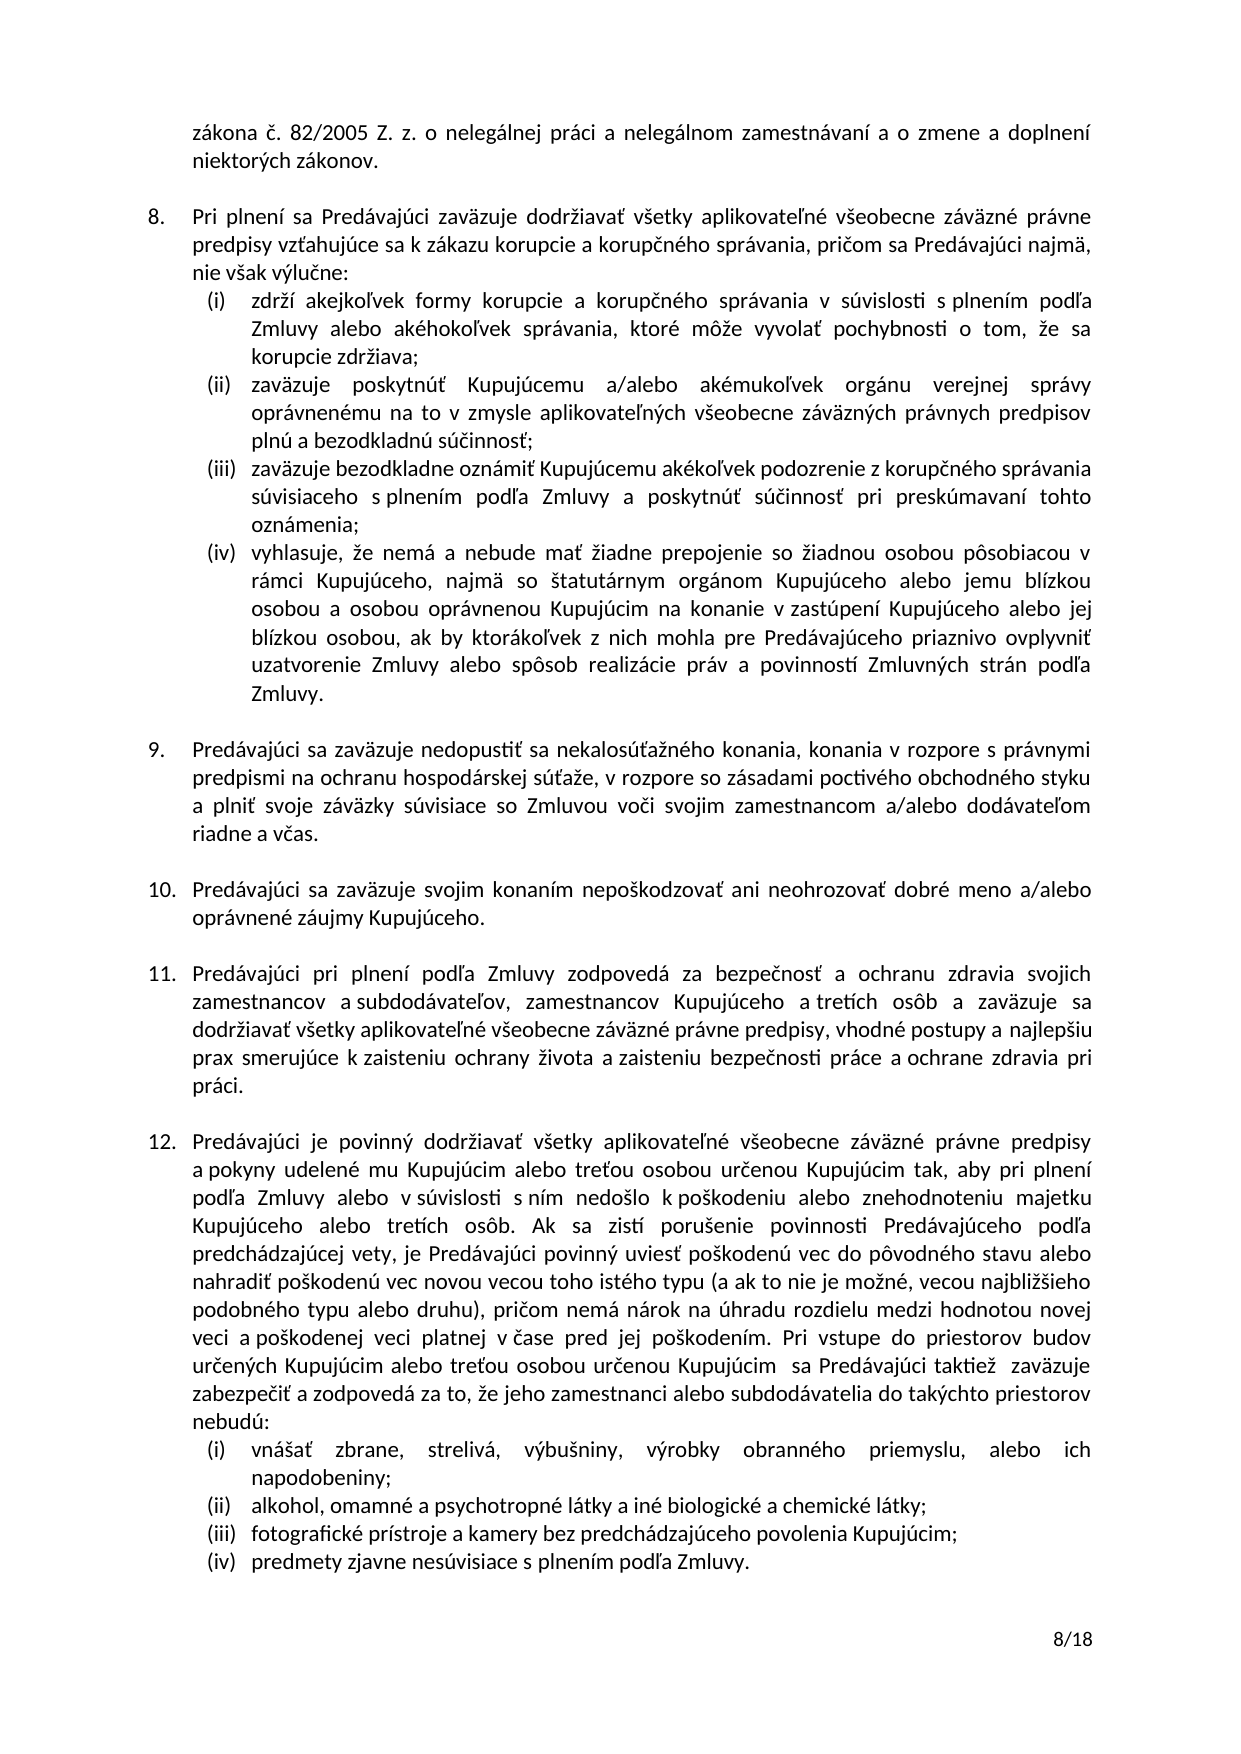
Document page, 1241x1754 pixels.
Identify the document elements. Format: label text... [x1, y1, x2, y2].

list (i) vnášať zbrane, strelivá, výbušniny, výrobky obranného priemyslu, alebo ich napodobeniny; [207, 1435, 1093, 1491]
list zdrží akejkoľvek formy korupcie a korupčného správania v súvislosti s plnením podľa Zmluvy alebo akéhokoľvek správania, ktoré môže vyvolať pochybnosti o tom, že sa korupcie zdržiava; [207, 286, 1093, 370]
list (ii) alkohol, omamné a psychotropné látky a iné biologické a chemické látky; [207, 1491, 1093, 1519]
text 12. Predávajúci je povinný dodržiavať všetky aplikovateľné všeobecne záväzné právne predpisy a pokyny udelené mu Kupujúcim alebo treťou osobou určenou Kupujúcim tak, aby pri plnení podľa Zmluvy alebo v súvislosti s ním nedošlo k poškodeniu alebo znehodnoteniu majetku Kupujúceho alebo tretích osôb. Ak sa zistí porušenie povinnosti Predávajúceho podľa predchádzajúcej vety, je Predávajúci povinný uviesť poškodenú vec do pôvodného stavu alebo nahradiť poškodenú vec novou vecou toho istého typu (a ak to nie je možné, vecou najbližšieho podobného typu alebo druhu), pričom nemá nárok na úhradu rozdielu medzi hodnotou novej veci a poškodenej veci platnej v čase pred jej poškodením. Pri vstupe do priestorov budov určených Kupujúcim alebo treťou osobou určenou Kupujúcim sa Predávajúci taktiež zaväzuje zabezpečiť a zodpovedá za to, že jeho zamestnanci alebo subdodávatelia do takýchto priestorov nebudú: [148, 1127, 1093, 1435]
list (iv) predmety zjavne nesúvisiace s plnením podľa Zmluvy. [207, 1547, 1093, 1575]
list Predávajúci sa zaväzuje nedopustiť sa nekalosúťažného konania, konania v rozpore s právnymi predpismi na ochranu hospodárskej súťaže, v rozpore so zásadami poctivého obchodného styku a plniť svoje záväzky súvisiace so Zmluvou voči svojim zamestnancom a/alebo dodávateľom riadne a včas. [148, 735, 1093, 847]
list zaväzuje poskytnúť Kupujúcemu a/alebo akémukoľvek orgánu verejnej správy oprávnenému na to v zmysle aplikovateľných všeobecne záväzných právnych predpisov plnú a bezodkladnú súčinnosť; [207, 370, 1093, 454]
list zaväzuje bezodkladne oznámiť Kupujúcemu akékoľvek podozrenie z korupčného správania súvisiaceho s plnením podľa Zmluvy a poskytnúť súčinnosť pri preskúmavaní tohto oznámenia; [207, 454, 1093, 538]
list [148, 118, 1093, 174]
list vyhlasuje, že nemá a nebude mať žiadne prepojenie so žiadnou osobou pôsobiacou v rámci Kupujúceho, najmä so štatutárnym orgánom Kupujúceho alebo jemu blízkou osobou a osobou oprávnenou Kupujúcim na konanie v zastúpení Kupujúceho alebo jej blízkou osobou, ak by ktorákoľvek z nich mohla pre Predávajúceho priaznivo ovplyvniť uzatvorenie Zmluvy alebo spôsob realizácie práv a povinností Zmluvných strán podľa Zmluvy. [207, 538, 1093, 707]
list Pri plnení sa Predávajúci zaväzuje dodržiavať všetky aplikovateľné všeobecne záväzné právne predpisy vzťahujúce sa k zákazu korupcie a korupčného správania, pričom sa Predávajúci najmä, nie však výlučne: [148, 202, 1093, 286]
list (iii) fotografické prístroje a kamery bez predchádzajúceho povolenia Kupujúcim; [207, 1519, 1093, 1547]
list Predávajúci pri plnení podľa Zmluvy zodpovedá za bezpečnosť a ochranu zdravia svojich zamestnancov a subdodávateľov, zamestnancov Kupujúceho a tretích osôb a zaväzuje sa dodržiavať všetky aplikovateľné všeobecne záväzné právne predpisy, vhodné postupy a najlepšiu prax smerujúce k zaisteniu ochrany života a zaisteniu bezpečnosti práce a ochrane zdravia pri práci. [148, 959, 1093, 1099]
list Predávajúci sa zaväzuje svojim konaním nepoškodzovať ani neohrozovať dobré meno a/alebo oprávnené záujmy Kupujúceho. [148, 875, 1093, 931]
